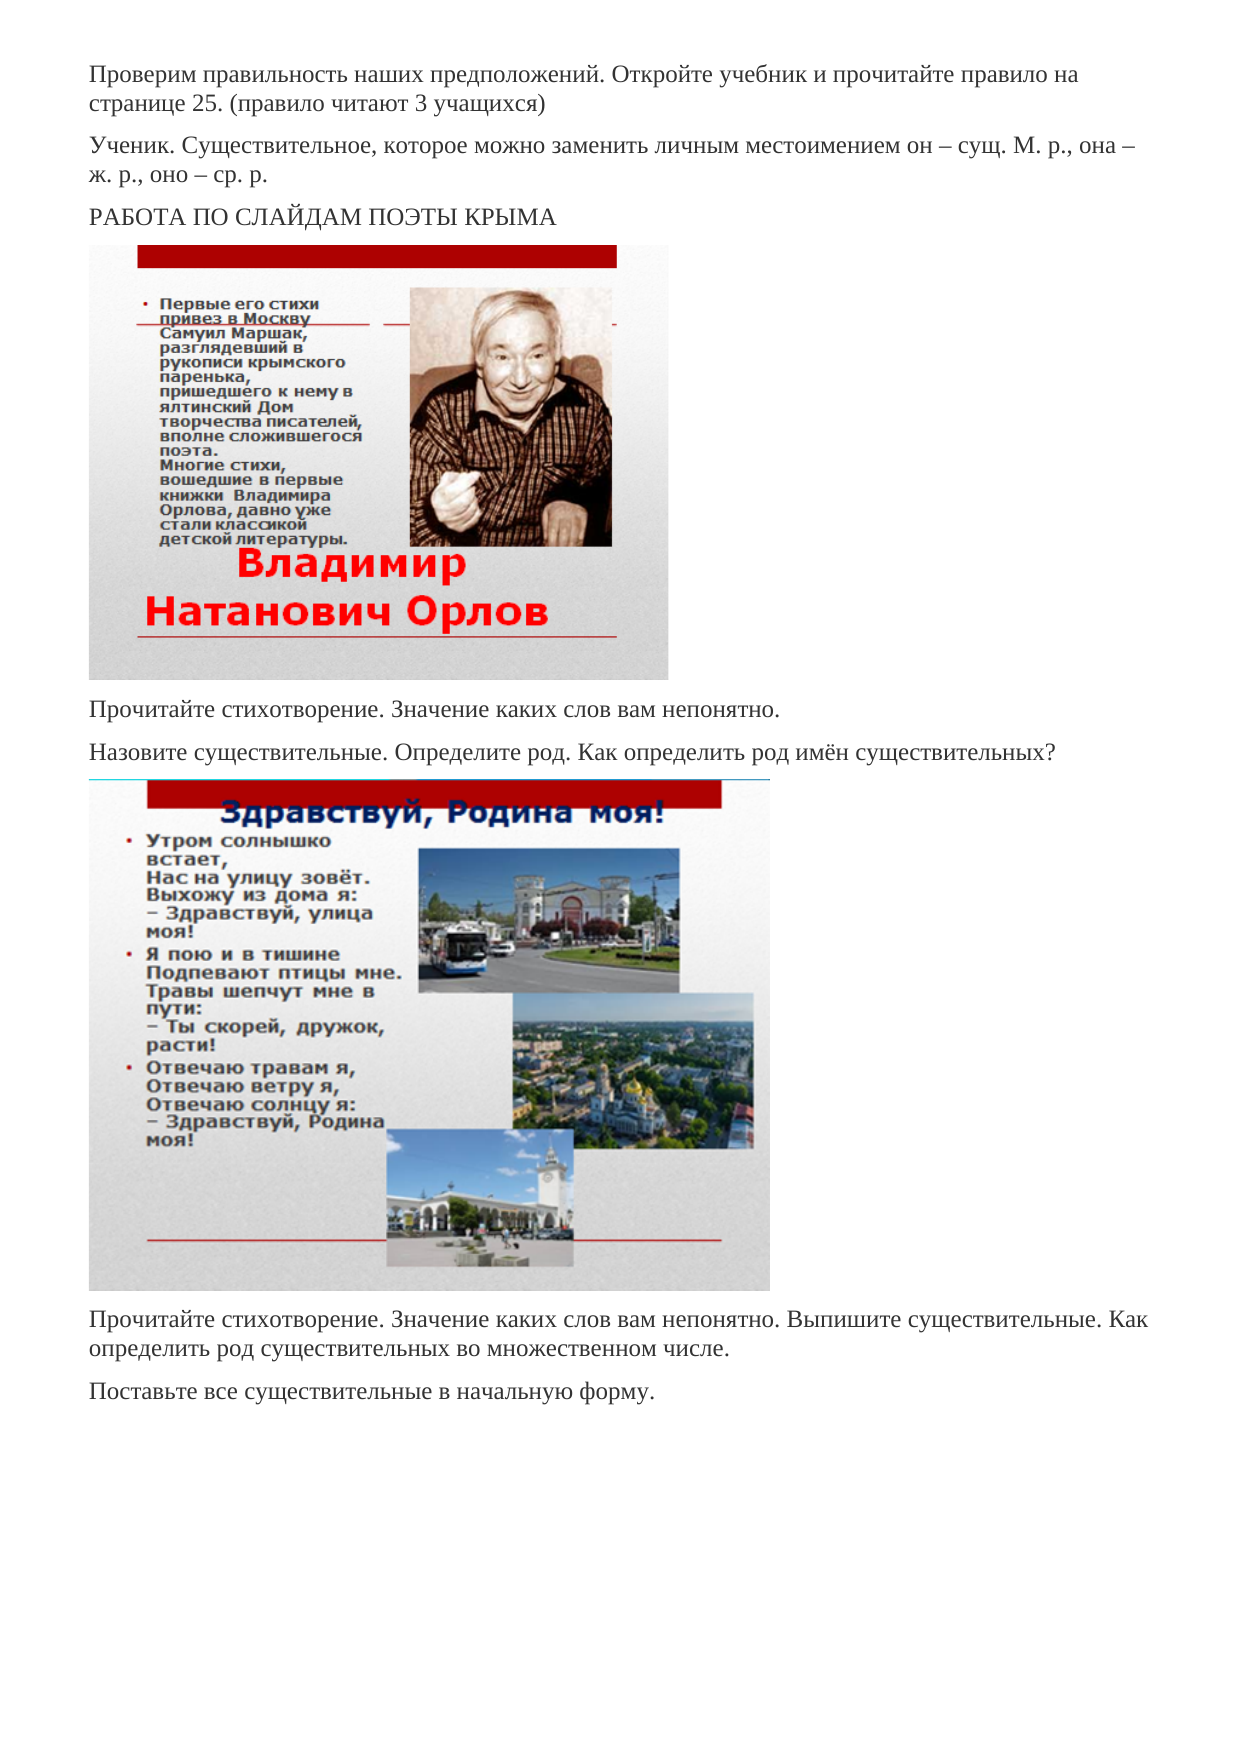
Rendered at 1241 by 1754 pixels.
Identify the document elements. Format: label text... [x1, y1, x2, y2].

text Проверим правильность наших предположений. Откройте учебник и прочитайте правило на странице 25. (правило читают 3 учащихся) [89, 59, 1152, 117]
picture [88, 779, 770, 1291]
text Ученик. Существительное, которое можно заменить личным местоимением он – сущ. М. р., она – ж. р., оно – ср. р. [89, 131, 1152, 188]
text Назовите существительные. Определите род. Как определить род имён существительных? [89, 737, 1152, 765]
text Прочитайте стихотворение. Значение каких слов вам непонятно. Выпишите существительные. Как определить род существительных во множественном числе. [89, 1304, 1152, 1362]
text Поставьте все существительные в начальную форму. [89, 1376, 1152, 1405]
picture [88, 245, 669, 680]
text Прочитайте стихотворение. Значение каких слов вам непонятно. [89, 694, 1152, 723]
text РАБОТА ПО СЛАЙДАМ ПОЭТЫ КРЫМА [89, 202, 1152, 231]
